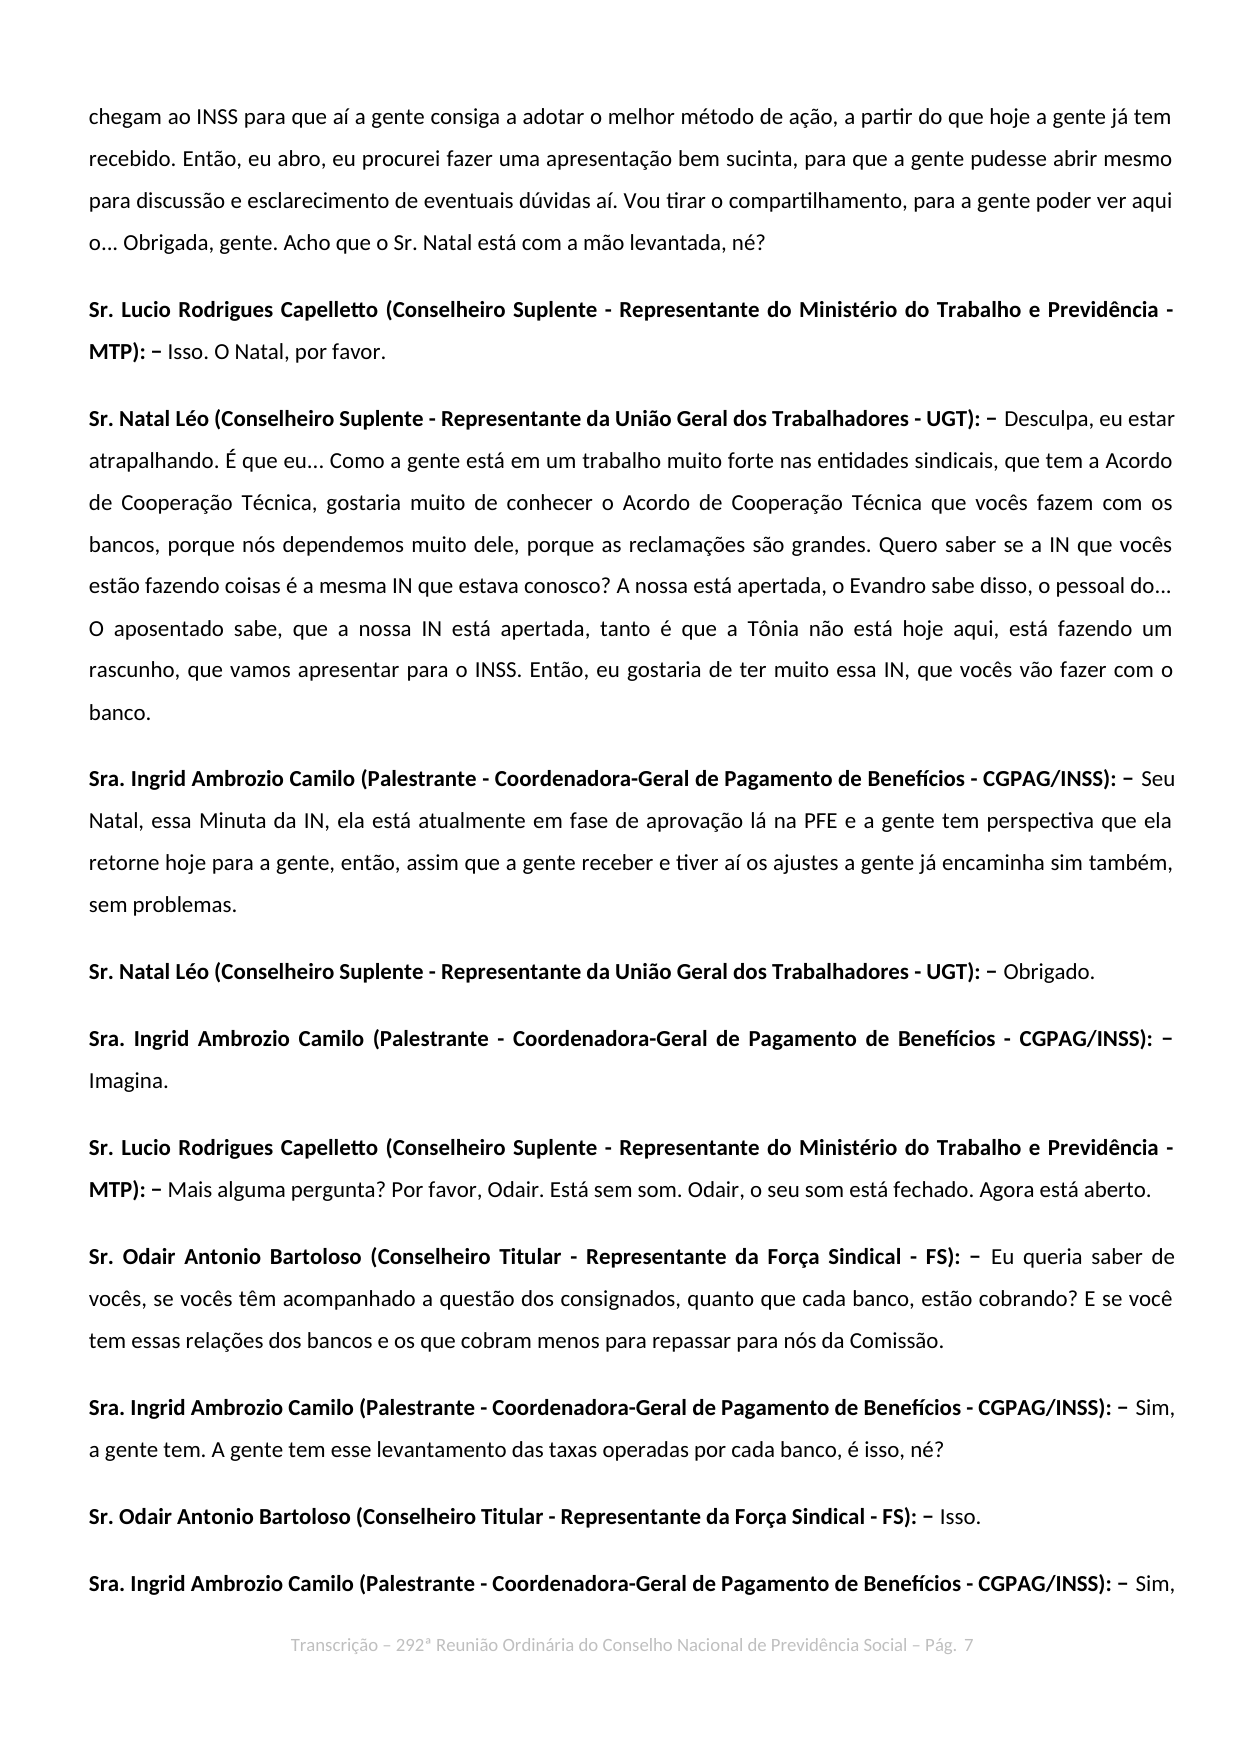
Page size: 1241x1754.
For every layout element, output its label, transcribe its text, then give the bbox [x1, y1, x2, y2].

text Sr. Natal Léo (Conselheiro Suplente - Representante da União Geral dos Trabalhadores - UGT): − Obrigado. [89, 957, 1175, 986]
text Sra. Ingrid Ambrozio Camilo (Palestrante - Coordenadora-Geral de Pagamento de Benefícios - CGPAG/INSS): − Seu Natal, essa Minuta da IN, ela está atualmente em fase de aprovação lá na PFE e a gente tem perspectiva que ela retorne hoje para a gente, então, assim que a gente receber e tiver aí os ajustes a gente já encaminha sim também, sem problemas. [89, 764, 1175, 918]
text Sra. Ingrid Ambrozio Camilo (Palestrante - Coordenadora-Geral de Pagamento de Benefícios - CGPAG/INSS): − Sim, a gente tem. A gente tem esse levantamento das taxas operadas por cada banco, é isso, né? [89, 1393, 1175, 1463]
text Sr. Natal Léo (Conselheiro Suplente - Representante da União Geral dos Trabalhadores - UGT): − Desculpa, eu estar atrapalhando. É que eu... Como a gente está em um trabalho muito forte nas entidades sindicais, que tem a Acordo de Cooperação Técnica, gostaria muito de conhecer o Acordo de Cooperação Técnica que vocês fazem com os bancos, porque nós dependemos muito dele, porque as reclamações são grandes. Quero saber se a IN que vocês estão fazendo coisas é a mesma IN que estava conosco? A nossa está apertada, o Evandro sabe disso, o pessoal do... O aposentado sabe, que a nossa IN está apertada, tanto é que a Tônia não está hoje aqui, está fazendo um rascunho, que vamos apresentar para o INSS. Então, eu gostaria de ter muito essa IN, que vocês vão fazer com o banco. [89, 404, 1175, 726]
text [89, 102, 1175, 256]
text Sr. Lucio Rodrigues Capelletto (Conselheiro Suplente - Representante do Ministério do Trabalho e Previdência - MTP): − Mais alguma pergunta? Por favor, Odair. Está sem som. Odair, o seu som está fechado. Agora está aberto. [89, 1133, 1175, 1203]
text Sr. Odair Antonio Bartoloso (Conselheiro Titular - Representante da Força Sindical - FS): − Eu queria saber de vocês, se vocês têm acompanhado a questão dos consignados, quanto que cada banco, estão cobrando? E se você tem essas relações dos bancos e os que cobram menos para repassar para nós da Comissão. [89, 1242, 1175, 1354]
text Sr. Odair Antonio Bartoloso (Conselheiro Titular - Representante da Força Sindical - FS): − Isso. [89, 1502, 1175, 1530]
text Sr. Lucio Rodrigues Capelletto (Conselheiro Suplente - Representante do Ministério do Trabalho e Previdência - MTP): − Isso. O Natal, por favor. [89, 295, 1175, 365]
text Sra. Ingrid Ambrozio Camilo (Palestrante - Coordenadora-Geral de Pagamento de Benefícios - CGPAG/INSS): − Imagina. [89, 1024, 1175, 1094]
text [89, 1569, 1175, 1597]
